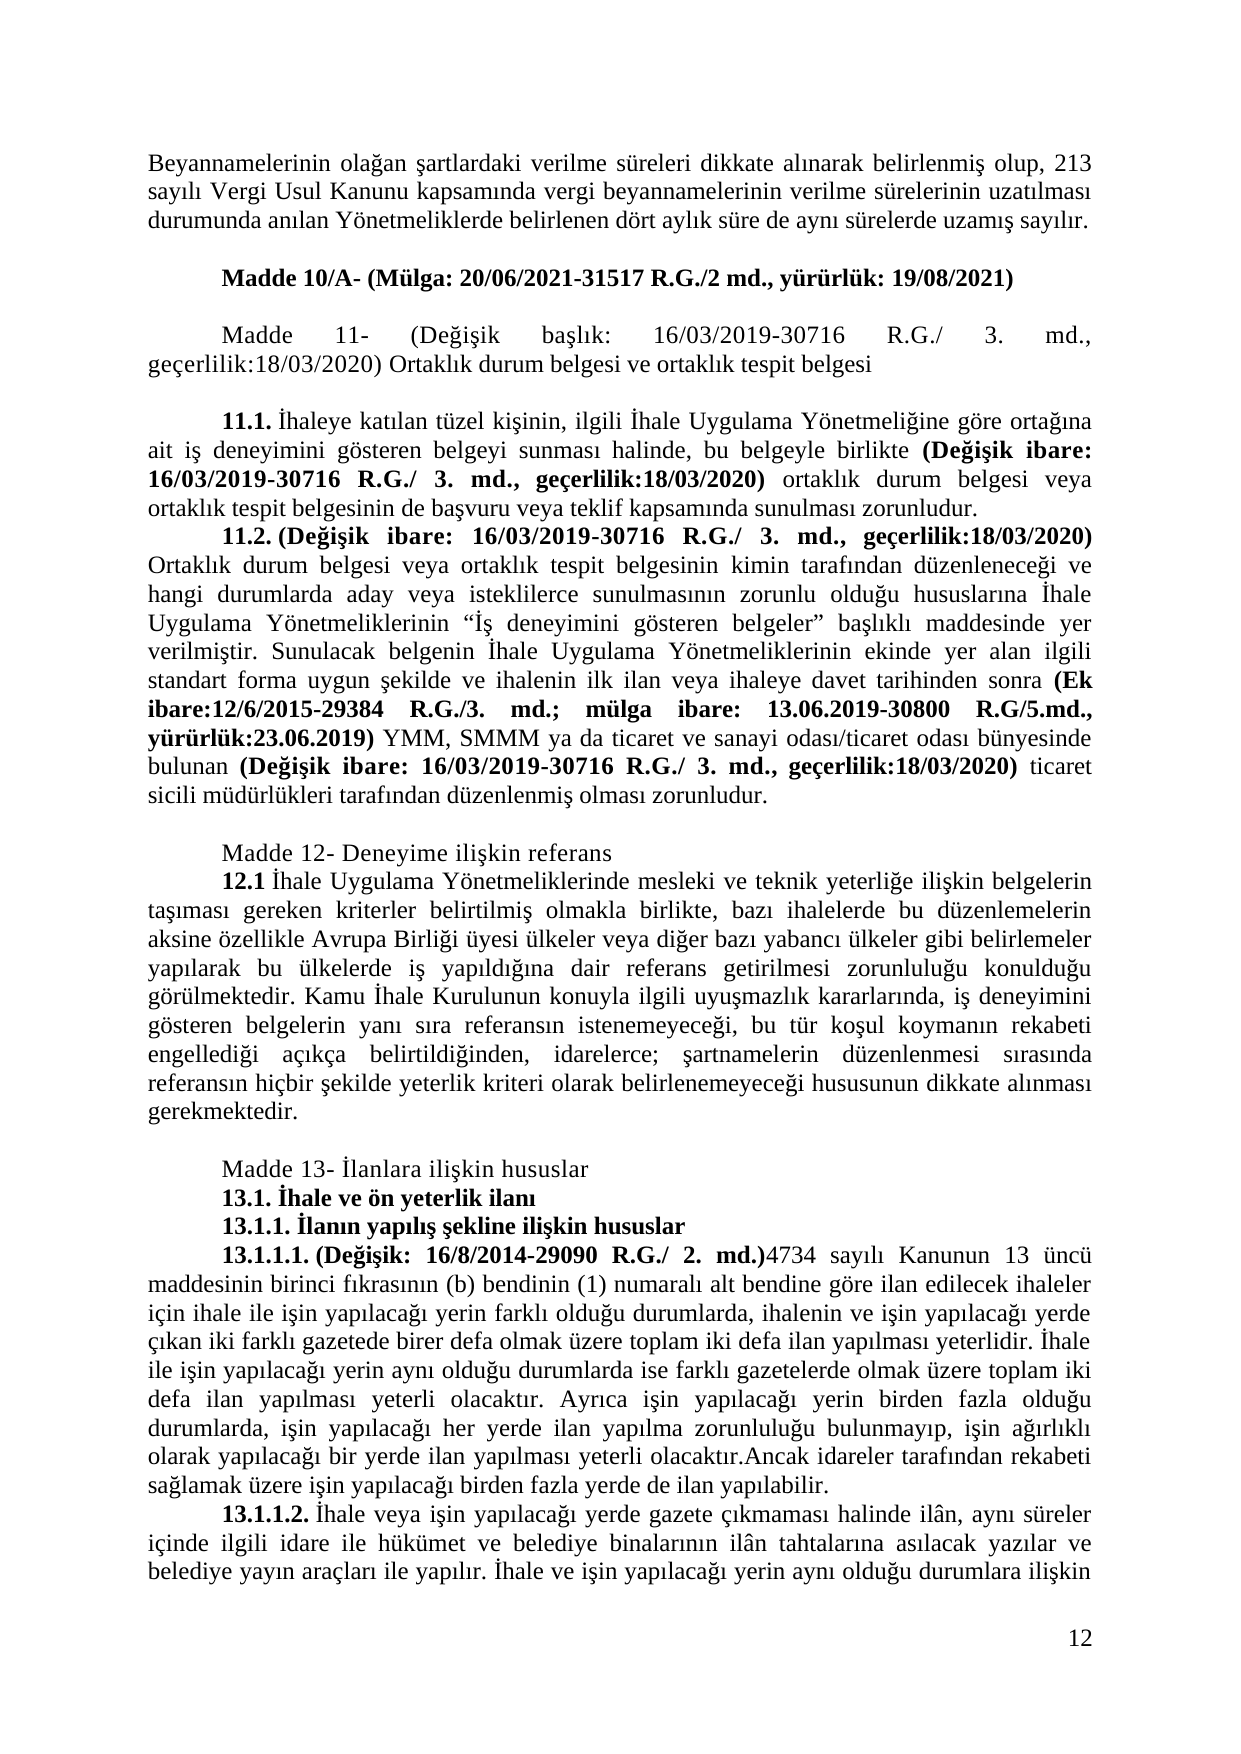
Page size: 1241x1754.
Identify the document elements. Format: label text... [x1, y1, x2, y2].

text 11.2. (Değişik ibare: 16/03/2019-30716 R.G./ 3. md., geçerlilik:18/03/2020) Ortaklık durum belgesi veya ortaklık tespit belgesinin kimin tarafından düzenleneceği ve hangi durumlarda aday veya isteklilerce sunulmasının zorunlu olduğu hususlarına İhale Uygulama Yönetmeliklerinin “İş deneyimini gösteren belgeler” başlıklı maddesinde yer verilmiştir. Sunulacak belgenin İhale Uygulama Yönetmeliklerinin ekinde yer alan ilgili standart forma uygun şekilde ve ihalenin ilk ilan veya ihaleye davet tarihinden sonra (Ek ibare:12/6/2015-29384 R.G./3. md.; mülga ibare: 13.06.2019-30800 R.G/5.md., yürürlük:23.06.2019) YMM, SMMM ya da ticaret ve sanayi odası/ticaret odası bünyesinde bulunan (Değişik ibare: 16/03/2019-30716 R.G./ 3. md., geçerlilik:18/03/2020) ticaret sicili müdürlükleri tarafından düzenlenmiş olması zorunludur. [148, 521, 1092, 809]
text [148, 1499, 1092, 1585]
subtitle Madde 11- (Değişik başlık: 16/03/2019-30716 R.G./ 3. md., geçerlilik:18/03/2020) Ortaklık durum belgesi ve ortaklık tespit belgesi [148, 320, 1092, 378]
subtitle Madde 10/A- (Mülga: 20/06/2021-31517 R.G./2 md., yürürlük: 19/08/2021) [148, 263, 1092, 291]
text 13.1.1. İlanın yapılış şekline ilişkin hususlar [148, 1211, 1092, 1240]
subtitle Madde 12- Deneyime ilişkin referans [148, 838, 1092, 866]
text 12.1 İhale Uygulama Yönetmeliklerinde mesleki ve teknik yeterliğe ilişkin belgelerin taşıması gereken kriterler belirtilmiş olmakla birlikte, bazı ihalelerde bu düzenlemelerin aksine özellikle Avrupa Birliği üyesi ülkeler veya diğer bazı yabancı ülkeler gibi belirlemeler yapılarak bu ülkelerde iş yapıldığına dair referans getirilmesi zorunluluğu konulduğu görülmektedir. Kamu İhale Kurulunun konuyla ilgili uyuşmazlık kararlarında, iş deneyimini gösteren belgelerin yanı sıra referansın istenemeyeceği, bu tür koşul koymanın rekabeti engellediği açıkça belirtildiğinden, idarelerce; şartnamelerin düzenlenmesi sırasında referansın hiçbir şekilde yeterlik kriteri olarak belirlenemeyeceği hususunun dikkate alınması gerekmektedir. [148, 866, 1092, 1125]
text 13.1.1.1. (Değişik: 16/8/2014-29090 R.G./ 2. md.)4734 sayılı Kanunun 13 üncü maddesinin birinci fıkrasının (b) bendinin (1) numaralı alt bendine göre ilan edilecek ihaleler için ihale ile işin yapılacağı yerin farklı olduğu durumlarda, ihalenin ve işin yapılacağı yerde çıkan iki farklı gazetede birer defa olmak üzere toplam iki defa ilan yapılması yeterlidir. İhale ile işin yapılacağı yerin aynı olduğu durumlarda ise farklı gazetelerde olmak üzere toplam iki defa ilan yapılması yeterli olacaktır. Ayrıca işin yapılacağı yerin birden fazla olduğu durumlarda, işin yapılacağı her yerde ilan yapılma zorunluluğu bulunmayıp, işin ağırlıklı olarak yapılacağı bir yerde ilan yapılması yeterli olacaktır.Ancak idareler tarafından rekabeti sağlamak üzere işin yapılacağı birden fazla yerde de ilan yapılabilir. [148, 1240, 1092, 1499]
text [148, 148, 1092, 234]
subtitle 13.1. İhale ve ön yeterlik ilanı [148, 1183, 1092, 1211]
subtitle Madde 13- İlanlara ilişkin hususlar [148, 1154, 1092, 1183]
text 11.1. İhaleye katılan tüzel kişinin, ilgili İhale Uygulama Yönetmeliğine göre ortağına ait iş deneyimini gösteren belgeyi sunması halinde, bu belgeyle birlikte (Değişik ibare: 16/03/2019-30716 R.G./ 3. md., geçerlilik:18/03/2020) ortaklık durum belgesi veya ortaklık tespit belgesinin de başvuru veya teklif kapsamında sunulması zorunludur. [148, 406, 1092, 521]
